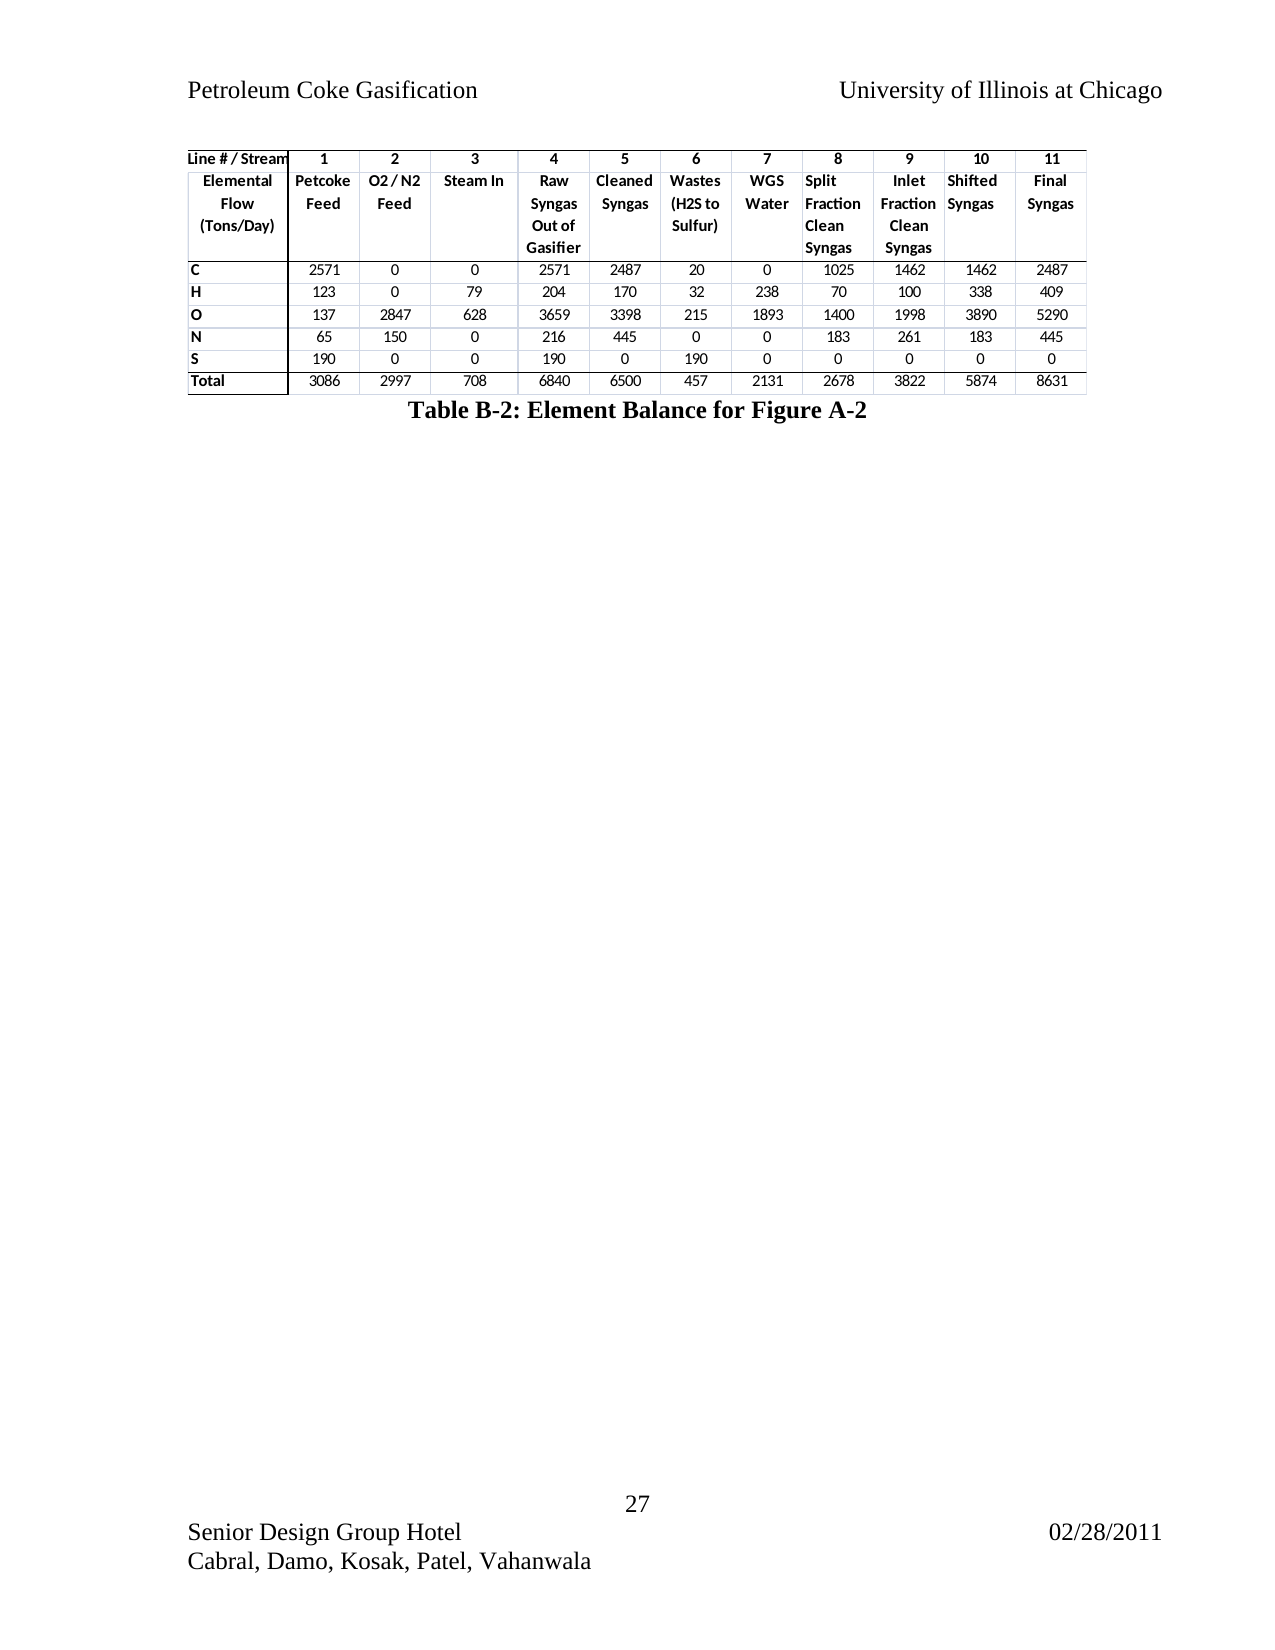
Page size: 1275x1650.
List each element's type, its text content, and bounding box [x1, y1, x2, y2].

text Table B-2: Element Balance for Figure A-2 [187, 395, 1087, 424]
